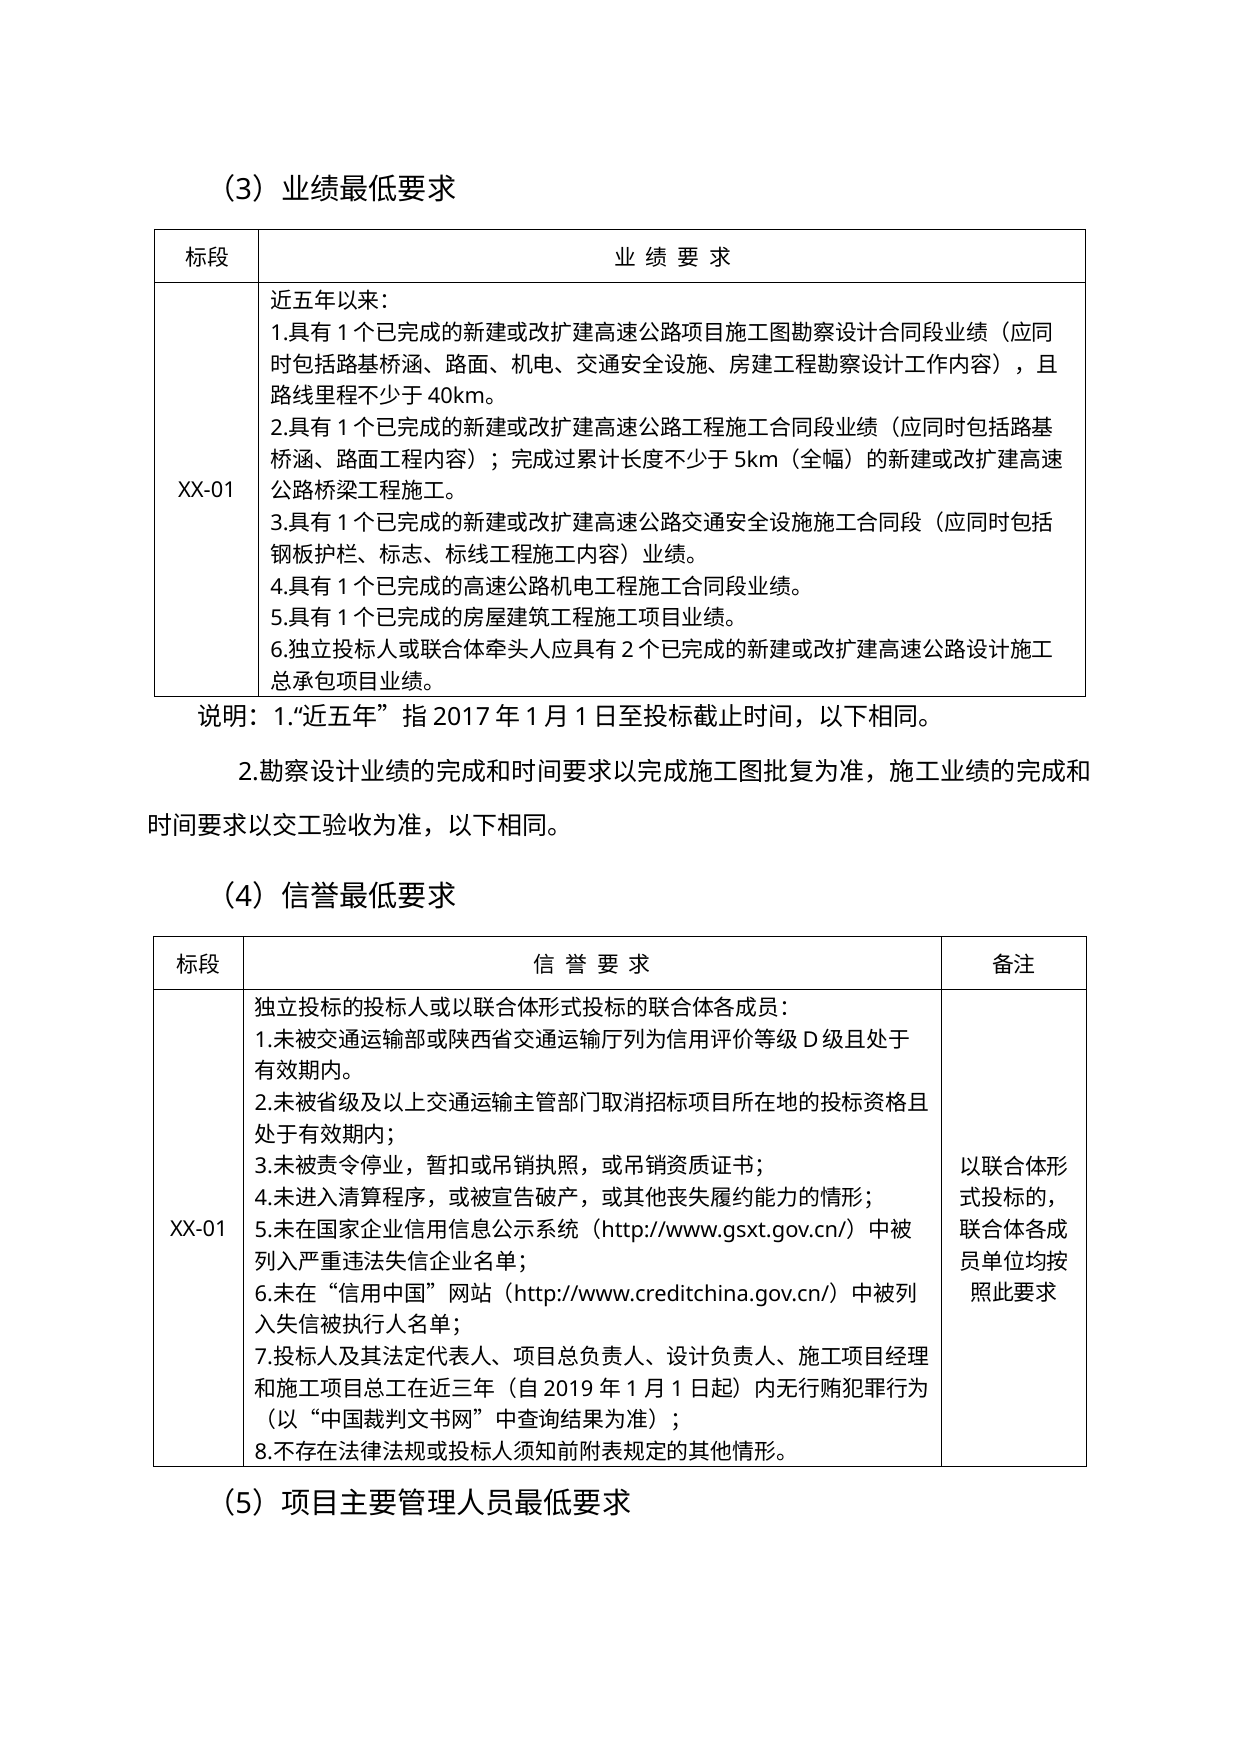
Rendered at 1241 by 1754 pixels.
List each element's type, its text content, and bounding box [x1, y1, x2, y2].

table_cell XX-01 [155, 283, 258, 696]
table_header 信 誉 要 求 [244, 937, 941, 989]
text （4）信誉最低要求 [148, 872, 1092, 915]
table_cell XX-01 [154, 990, 243, 1466]
table_header 标段 [154, 937, 243, 989]
table_cell 独立投标的投标人或以联合体形式投标的联合体各成员： 1.未被交通运输部或陕西省交通运输厅列为信用评价等级D级且处于有效期内。 2.未被省级及以上交通运输主管部门取消招标项目所在地的投标资格且处于有效期内； 3.未被责令停业，暂扣或吊销执照，或吊销资质证书； 4.未进入清算程序，或被宣告破产，或其他丧失履约能力的情形； 5.未在国家企业信用信息公示系统（http://www.gsxt.gov.cn/）中被列入严重违法失信企业名单； 6.未在“信用中国”网站（http://www.creditchina.gov.cn/）中被列入失信被执行人名单； 7.投标人及其法定代表人、项目总负责人、设计负责人、施工项目经理和施工项目总工在近三年（自2019 年 1 月 1 日起）内无行贿犯罪行为（以“中国裁判文书网”中查询结果为准）； 8.不存在法律法规或投标人须知前附表规定的其他情形。 [244, 990, 941, 1466]
text （5）项目主要管理人员最低要求 [148, 1479, 1092, 1522]
text 2.勘察设计业绩的完成和时间要求以完成施工图批复为准，施工业绩的完成和时间要求以交工验收为准，以下相同。 [148, 751, 1092, 842]
text 说明：1.“近五年”指2017年1月1日至投标截止时间，以下相同。 [148, 697, 1092, 733]
table_cell 以联合体形式投标的，联合体各成员单位均按照此要求 [942, 990, 1086, 1466]
table_header 标段 [155, 230, 258, 282]
table_header 业 绩 要 求 [259, 230, 1085, 282]
table_header 备注 [942, 937, 1086, 989]
text （3）业绩最低要求 [148, 165, 1092, 208]
table_cell 近五年以来： 1.具有1个已完成的新建或改扩建高速公路项目施工图勘察设计合同段业绩（应同时包括路基桥涵、路面、机电、交通安全设施、房建工程勘察设计工作内容），且路线里程不少于40km。 2.具有1个已完成的新建或改扩建高速公路工程施工合同段业绩（应同时包括路基桥涵、路面工程内容）；完成过累计长度不少于5km（全幅）的新建或改扩建高速公路桥梁工程施工。 3.具有1个已完成的新建或改扩建高速公路交通安全设施施工合同段（应同时包括钢板护栏、标志、标线工程施工内容）业绩。 4.具有1个已完成的高速公路机电工程施工合同段业绩。 5.具有1个已完成的房屋建筑工程施工项目业绩。 6.独立投标人或联合体牵头人应具有2个已完成的新建或改扩建高速公路设计施工总承包项目业绩。 [259, 283, 1085, 696]
